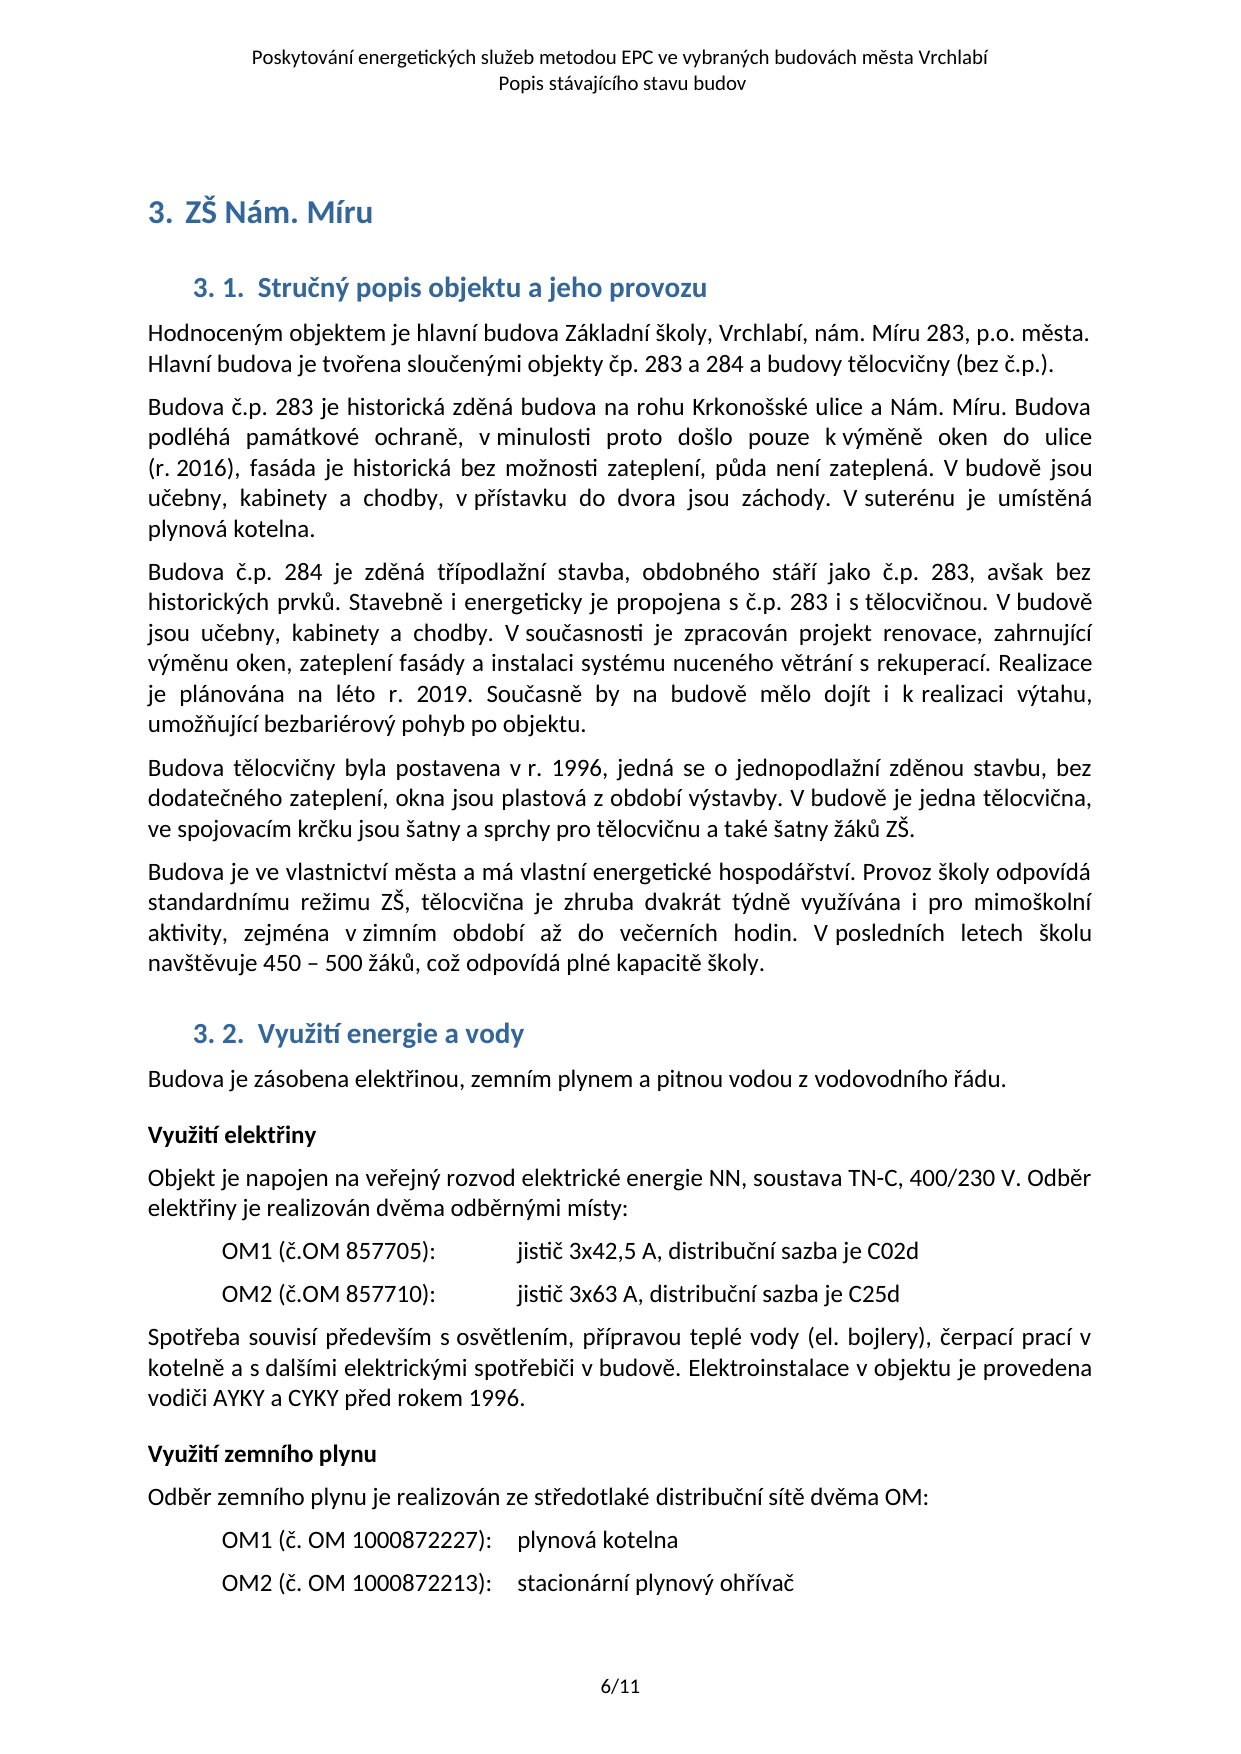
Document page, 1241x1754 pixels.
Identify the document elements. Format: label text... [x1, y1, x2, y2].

subtitle Využití energie a vody [192, 1015, 1092, 1051]
text Budova tělocvičny byla postavena v r. 1996, jedná se o jednopodlažní zděnou stavbu, bez dodatečného zateplení, okna jsou plastová z období výstavby. V budově je jedna tělocvična, ve spojovacím krčku jsou šatny a sprchy pro tělocvičnu a také šatny žáků ZŠ. [148, 752, 1092, 843]
text Budova č.p. 284 je zděná třípodlažní stavba, obdobného stáří jako č.p. 283, avšak bez historických prvků. Stavebně i energeticky je propojena s č.p. 283 i s tělocvičnou. V budově jsou učebny, kabinety a chodby. V současnosti je zpracován projekt renovace, zahrnující výměnu oken, zateplení fasády a instalaci systému nuceného větrání s rekuperací. Realizace je plánována na léto r. 2019. Současně by na budově mělo dojít i k realizaci výtahu, umožňující bezbariérový pohyb po objektu. [148, 556, 1092, 739]
text Hodnoceným objektem je hlavní budova Základní školy, Vrchlabí, nám. Míru 283, p.o. města. Hlavní budova je tvořena sloučenými objekty čp. 283 a 284 a budovy tělocvičny (bez č.p.). [148, 317, 1092, 378]
text Objekt je napojen na veřejný rozvod elektrické energie NN, soustava TN-C, 400/230 V. Odběr elektřiny je realizován dvěma odběrnými místy: [148, 1162, 1092, 1223]
text Budova je ve vlastnictví města a má vlastní energetické hospodářství. Provoz školy odpovídá standardnímu režimu ZŠ, tělocvična je zhruba dvakrát týdně využívána i pro mimoškolní aktivity, zejména v zimním období až do večerních hodin. V posledních letech školu navštěvuje 450 – 500 žáků, což odpovídá plné kapacitě školy. [148, 856, 1092, 978]
text Využití elektřiny [148, 1119, 1092, 1149]
text OM1 (č.OM 857705): jistič 3x42,5 A, distribuční sazba je C02d [148, 1236, 1092, 1266]
text OM1 (č. OM 1000872227): plynová kotelna [148, 1524, 1092, 1555]
text OM2 (č. OM 1000872213): stacionární plynový ohřívač [148, 1567, 1092, 1598]
text Využití zemního plynu [148, 1438, 1092, 1469]
text Budova č.p. 283 je historická zděná budova na rohu Krkonošské ulice a Nám. Míru. Budova podléhá památkové ochraně, v minulosti proto došlo pouze k výměně oken do ulice (r. 2016), fasáda je historická bez možnosti zateplení, půda není zateplená. V budově jsou učebny, kabinety a chodby, v přístavku do dvora jsou záchody. V suterénu je umístěná plynová kotelna. [148, 391, 1092, 543]
text OM2 (č.OM 857710): jistič 3x63 A, distribuční sazba je C25d [148, 1278, 1092, 1309]
text Spotřeba souvisí především s osvětlením, přípravou teplé vody (el. bojlery), čerpací prací v kotelně a s dalšími elektrickými spotřebiči v budově. Elektroinstalace v objektu je provedena vodiči AYKY a CYKY před rokem 1996. [148, 1322, 1092, 1413]
subtitle ZŠ Nám. Míru [148, 191, 1092, 232]
subtitle Stručný popis objektu a jeho provozu [192, 269, 1092, 305]
text Odběr zemního plynu je realizován ze středotlaké distribuční sítě dvěma OM: [148, 1481, 1092, 1512]
text Budova je zásobena elektřinou, zemním plynem a pitnou vodou z vodovodního řádu. [148, 1063, 1092, 1094]
